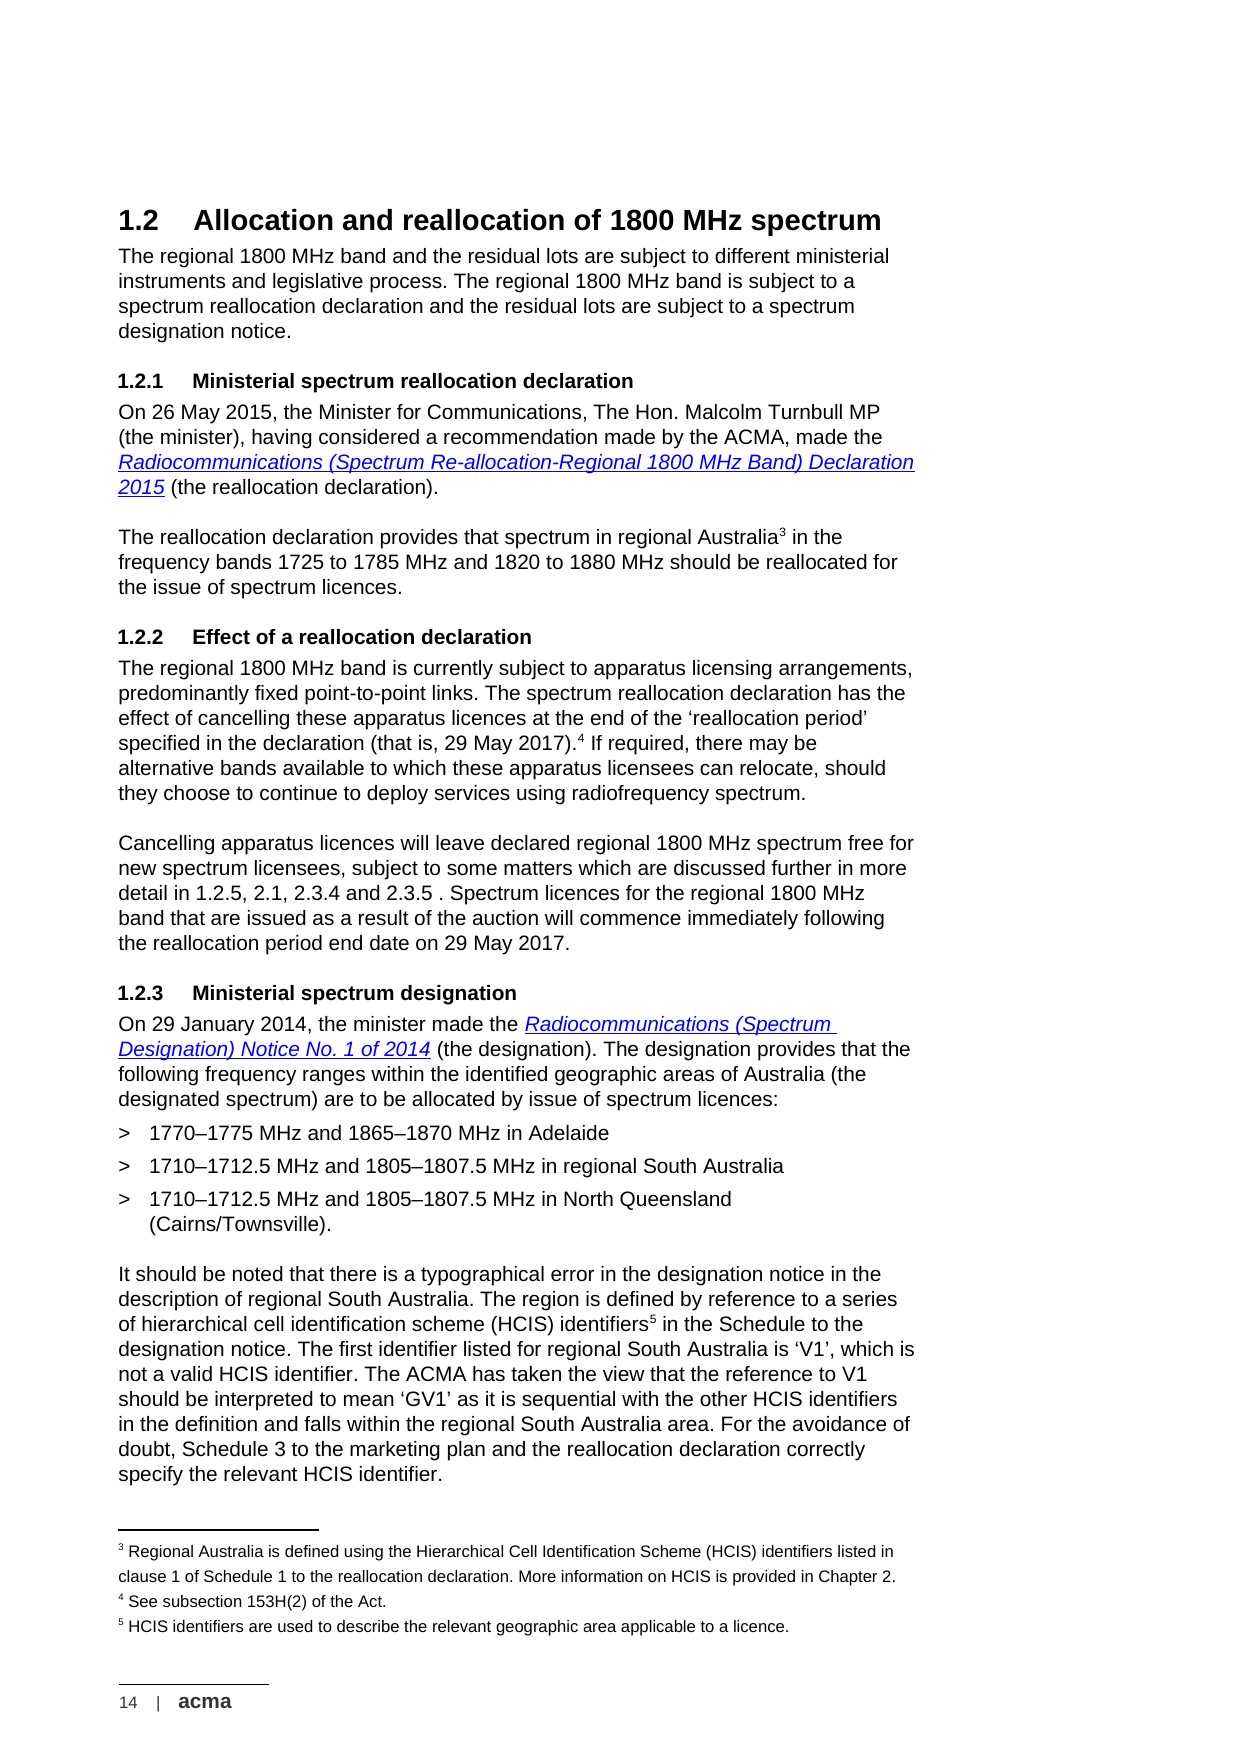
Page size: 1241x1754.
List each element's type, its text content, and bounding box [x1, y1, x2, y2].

list 1770–1775 MHz and 1865–1870 MHz in Adelaide [118, 1119, 917, 1144]
subtitle Effect of a reallocation declaration [117, 624, 917, 649]
text The regional 1800 MHz band is currently subject to apparatus licensing arrangements, predominantly fixed point-to-point links. The spectrum reallocation declaration has the effect of cancelling these apparatus licences at the end of the ‘reallocation period’ specified in the declaration (that is, 29 May 2017). If required, there may be alternative bands available to which these apparatus licensees can relocate, should they choose to continue to deploy services using radiofrequency spectrum. [118, 655, 917, 805]
list 1710–1712.5 MHz and 1805–1807.5 MHz in regional South Australia [118, 1153, 917, 1178]
text Cancelling apparatus licences will leave declared regional 1800 MHz spectrum free for new spectrum licensees, subject to some matters which are discussed further in more detail in 1.2.5, 2.1, 2.3.4 and 2.3.5 . Spectrum licences for the regional 1800 MHz band that are issued as a result of the auction will commence immediately following the reallocation period end date on 29 May 2017. [118, 830, 917, 955]
text It should be noted that there is a typographical error in the designation notice in the description of regional South Australia. The region is defined by reference to a series of hierarchical cell identification scheme (HCIS) identifiers in the Schedule to the designation notice. The first identifier listed for regional South Australia is ‘V1’, which is not a valid HCIS identifier. The ACMA has taken the view that the reference to V1 should be interpreted to mean ‘GV1’ as it is sequential with the other HCIS identifiers in the definition and falls within the regional South Australia area. For the avoidance of doubt, Schedule 3 to the marketing plan and the reallocation declaration correctly specify the relevant HCIS identifier. [118, 1261, 917, 1486]
text The reallocation declaration provides that spectrum in regional Australia in the frequency bands 1725 to 1785 MHz and 1820 to 1880 MHz should be reallocated for the issue of spectrum licences. [118, 524, 917, 599]
list 1710–1712.5 MHz and 1805–1807.5 MHz in North Queensland (Cairns/Townsville). [118, 1186, 917, 1236]
subtitle Allocation and reallocation of 1800 MHz spectrum [118, 203, 917, 236]
subtitle Ministerial spectrum designation [117, 980, 917, 1005]
text On 26 May 2015, the Minister for Communications, The Hon. Malcolm Turnbull MP (the minister), having considered a recommendation made by the ACMA, made the Radiocommunications (Spectrum Re-allocation-Regional 1800 MHz Band) Declaration 2015 (the reallocation declaration). [118, 399, 917, 499]
text The regional 1800 MHz band and the residual lots are subject to different ministerial instruments and legislative process. The regional 1800 MHz band is subject to a spectrum reallocation declaration and the residual lots are subject to a spectrum designation notice. [118, 242, 917, 342]
subtitle Ministerial spectrum reallocation declaration [117, 367, 917, 392]
text On 29 January 2014, the minister made the Radiocommunications (Spectrum Designation) Notice No. 1 of 2014 (the designation). The designation provides that the following frequency ranges within the identified geographic areas of Australia (the designated spectrum) are to be allocated by issue of spectrum licences: [118, 1011, 917, 1111]
